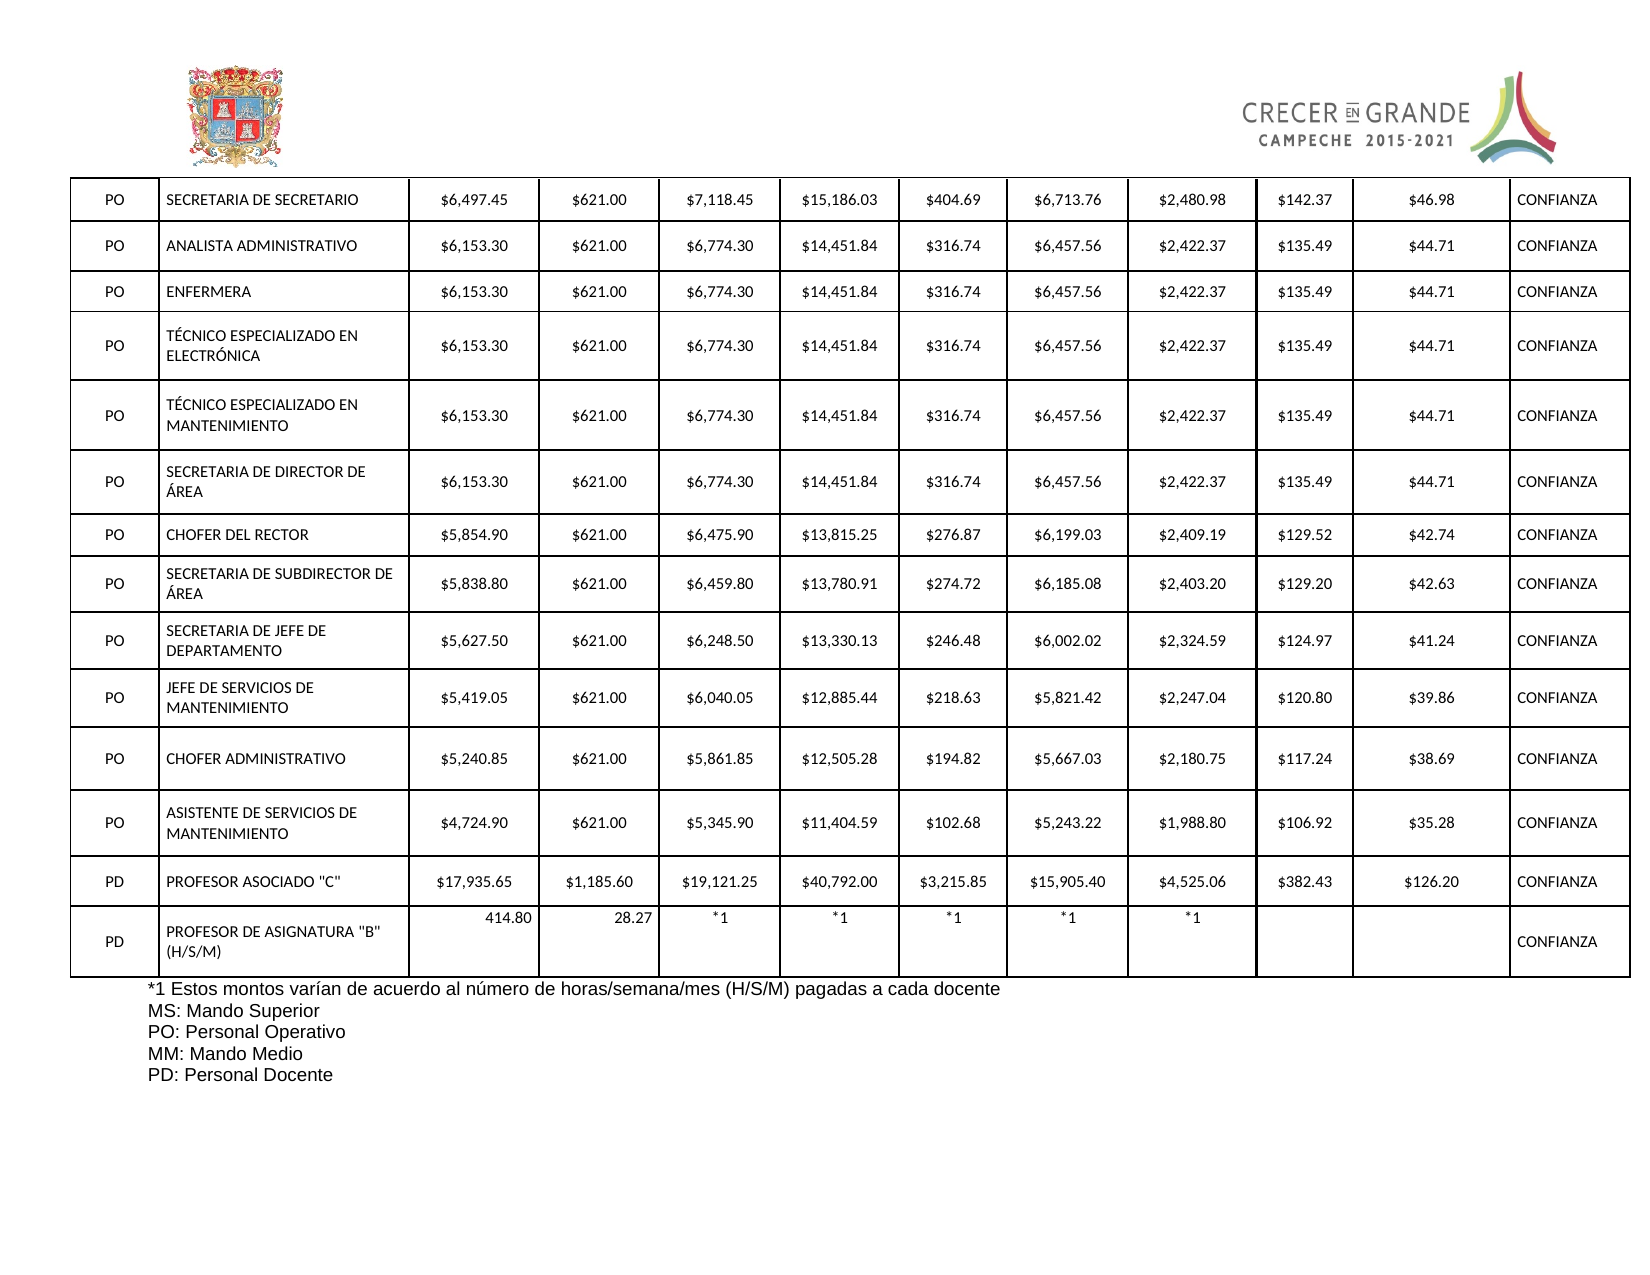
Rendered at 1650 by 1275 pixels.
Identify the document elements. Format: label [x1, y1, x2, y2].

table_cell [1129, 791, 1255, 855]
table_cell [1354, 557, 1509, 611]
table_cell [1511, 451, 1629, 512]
picture [186, 65, 284, 168]
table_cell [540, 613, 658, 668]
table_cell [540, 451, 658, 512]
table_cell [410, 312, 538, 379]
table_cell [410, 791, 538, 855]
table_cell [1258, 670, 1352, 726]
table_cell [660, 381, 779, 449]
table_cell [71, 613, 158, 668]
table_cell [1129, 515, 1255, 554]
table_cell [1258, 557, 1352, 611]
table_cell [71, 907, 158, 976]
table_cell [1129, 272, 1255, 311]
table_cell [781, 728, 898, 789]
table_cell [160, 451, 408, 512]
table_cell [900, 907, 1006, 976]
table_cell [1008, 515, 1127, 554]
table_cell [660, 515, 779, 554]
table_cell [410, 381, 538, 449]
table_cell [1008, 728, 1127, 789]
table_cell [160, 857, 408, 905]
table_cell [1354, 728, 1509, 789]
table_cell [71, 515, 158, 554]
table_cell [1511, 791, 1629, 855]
picture [1237, 65, 1561, 168]
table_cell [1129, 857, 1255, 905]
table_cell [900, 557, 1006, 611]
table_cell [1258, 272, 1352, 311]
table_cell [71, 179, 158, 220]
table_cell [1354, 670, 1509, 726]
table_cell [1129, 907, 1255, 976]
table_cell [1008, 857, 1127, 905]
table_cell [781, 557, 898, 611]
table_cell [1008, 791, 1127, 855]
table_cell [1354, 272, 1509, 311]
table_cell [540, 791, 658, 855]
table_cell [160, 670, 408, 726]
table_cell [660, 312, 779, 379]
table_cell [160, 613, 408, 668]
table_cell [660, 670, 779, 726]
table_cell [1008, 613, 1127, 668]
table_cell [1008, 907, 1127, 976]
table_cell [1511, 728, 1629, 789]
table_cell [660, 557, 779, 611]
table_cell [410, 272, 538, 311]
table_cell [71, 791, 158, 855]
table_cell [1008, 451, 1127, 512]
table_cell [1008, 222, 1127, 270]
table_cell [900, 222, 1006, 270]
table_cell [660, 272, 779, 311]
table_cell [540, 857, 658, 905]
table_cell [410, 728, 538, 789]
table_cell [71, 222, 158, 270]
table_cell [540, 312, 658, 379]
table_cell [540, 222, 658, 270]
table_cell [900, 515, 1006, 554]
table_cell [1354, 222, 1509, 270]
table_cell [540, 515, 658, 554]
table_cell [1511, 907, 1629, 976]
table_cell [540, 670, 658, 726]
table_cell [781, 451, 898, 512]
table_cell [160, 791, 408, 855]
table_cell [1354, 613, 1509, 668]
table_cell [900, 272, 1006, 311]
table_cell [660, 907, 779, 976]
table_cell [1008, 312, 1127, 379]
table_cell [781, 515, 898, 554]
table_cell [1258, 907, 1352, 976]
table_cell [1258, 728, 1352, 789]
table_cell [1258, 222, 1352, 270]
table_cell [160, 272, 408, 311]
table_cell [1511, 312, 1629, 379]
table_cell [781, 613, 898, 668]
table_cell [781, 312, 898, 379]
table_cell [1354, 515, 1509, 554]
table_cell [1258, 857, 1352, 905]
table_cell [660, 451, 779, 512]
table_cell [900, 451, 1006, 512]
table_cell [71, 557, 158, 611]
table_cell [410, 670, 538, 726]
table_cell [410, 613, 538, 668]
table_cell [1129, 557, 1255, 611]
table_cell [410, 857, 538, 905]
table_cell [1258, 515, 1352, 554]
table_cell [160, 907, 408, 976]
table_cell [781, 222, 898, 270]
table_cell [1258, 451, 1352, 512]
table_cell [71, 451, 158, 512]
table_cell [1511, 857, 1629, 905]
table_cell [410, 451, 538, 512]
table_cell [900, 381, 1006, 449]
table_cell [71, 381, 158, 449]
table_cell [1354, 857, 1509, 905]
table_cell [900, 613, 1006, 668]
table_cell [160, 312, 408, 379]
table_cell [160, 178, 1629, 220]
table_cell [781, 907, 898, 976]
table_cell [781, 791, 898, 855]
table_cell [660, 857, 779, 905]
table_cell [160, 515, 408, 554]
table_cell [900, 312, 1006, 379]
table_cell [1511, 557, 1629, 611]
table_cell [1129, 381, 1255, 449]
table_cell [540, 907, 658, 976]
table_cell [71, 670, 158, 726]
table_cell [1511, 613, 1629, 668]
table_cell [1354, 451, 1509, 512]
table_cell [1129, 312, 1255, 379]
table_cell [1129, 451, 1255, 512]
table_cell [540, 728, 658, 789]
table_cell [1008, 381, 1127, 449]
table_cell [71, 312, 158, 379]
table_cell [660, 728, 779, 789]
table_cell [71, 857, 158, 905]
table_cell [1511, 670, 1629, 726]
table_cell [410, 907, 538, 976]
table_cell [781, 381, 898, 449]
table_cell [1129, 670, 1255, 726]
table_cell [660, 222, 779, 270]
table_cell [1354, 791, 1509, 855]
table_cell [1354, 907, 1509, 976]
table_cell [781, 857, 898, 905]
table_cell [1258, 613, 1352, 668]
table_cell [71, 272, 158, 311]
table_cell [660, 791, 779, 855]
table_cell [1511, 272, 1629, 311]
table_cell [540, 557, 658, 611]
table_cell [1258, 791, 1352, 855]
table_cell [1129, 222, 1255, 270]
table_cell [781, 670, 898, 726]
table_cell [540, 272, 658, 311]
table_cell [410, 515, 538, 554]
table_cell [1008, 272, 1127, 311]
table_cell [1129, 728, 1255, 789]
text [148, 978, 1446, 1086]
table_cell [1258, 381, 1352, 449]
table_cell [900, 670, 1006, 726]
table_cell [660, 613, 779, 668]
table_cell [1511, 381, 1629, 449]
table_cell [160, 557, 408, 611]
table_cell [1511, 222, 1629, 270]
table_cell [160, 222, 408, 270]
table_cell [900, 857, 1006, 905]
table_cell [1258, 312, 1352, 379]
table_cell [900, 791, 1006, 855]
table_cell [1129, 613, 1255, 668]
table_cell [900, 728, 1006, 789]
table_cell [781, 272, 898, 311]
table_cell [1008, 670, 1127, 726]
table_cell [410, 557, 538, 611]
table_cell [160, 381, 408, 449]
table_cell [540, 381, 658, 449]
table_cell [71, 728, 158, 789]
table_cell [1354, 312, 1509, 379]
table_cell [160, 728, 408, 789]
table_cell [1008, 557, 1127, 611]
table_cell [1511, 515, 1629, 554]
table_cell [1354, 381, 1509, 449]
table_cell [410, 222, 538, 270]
